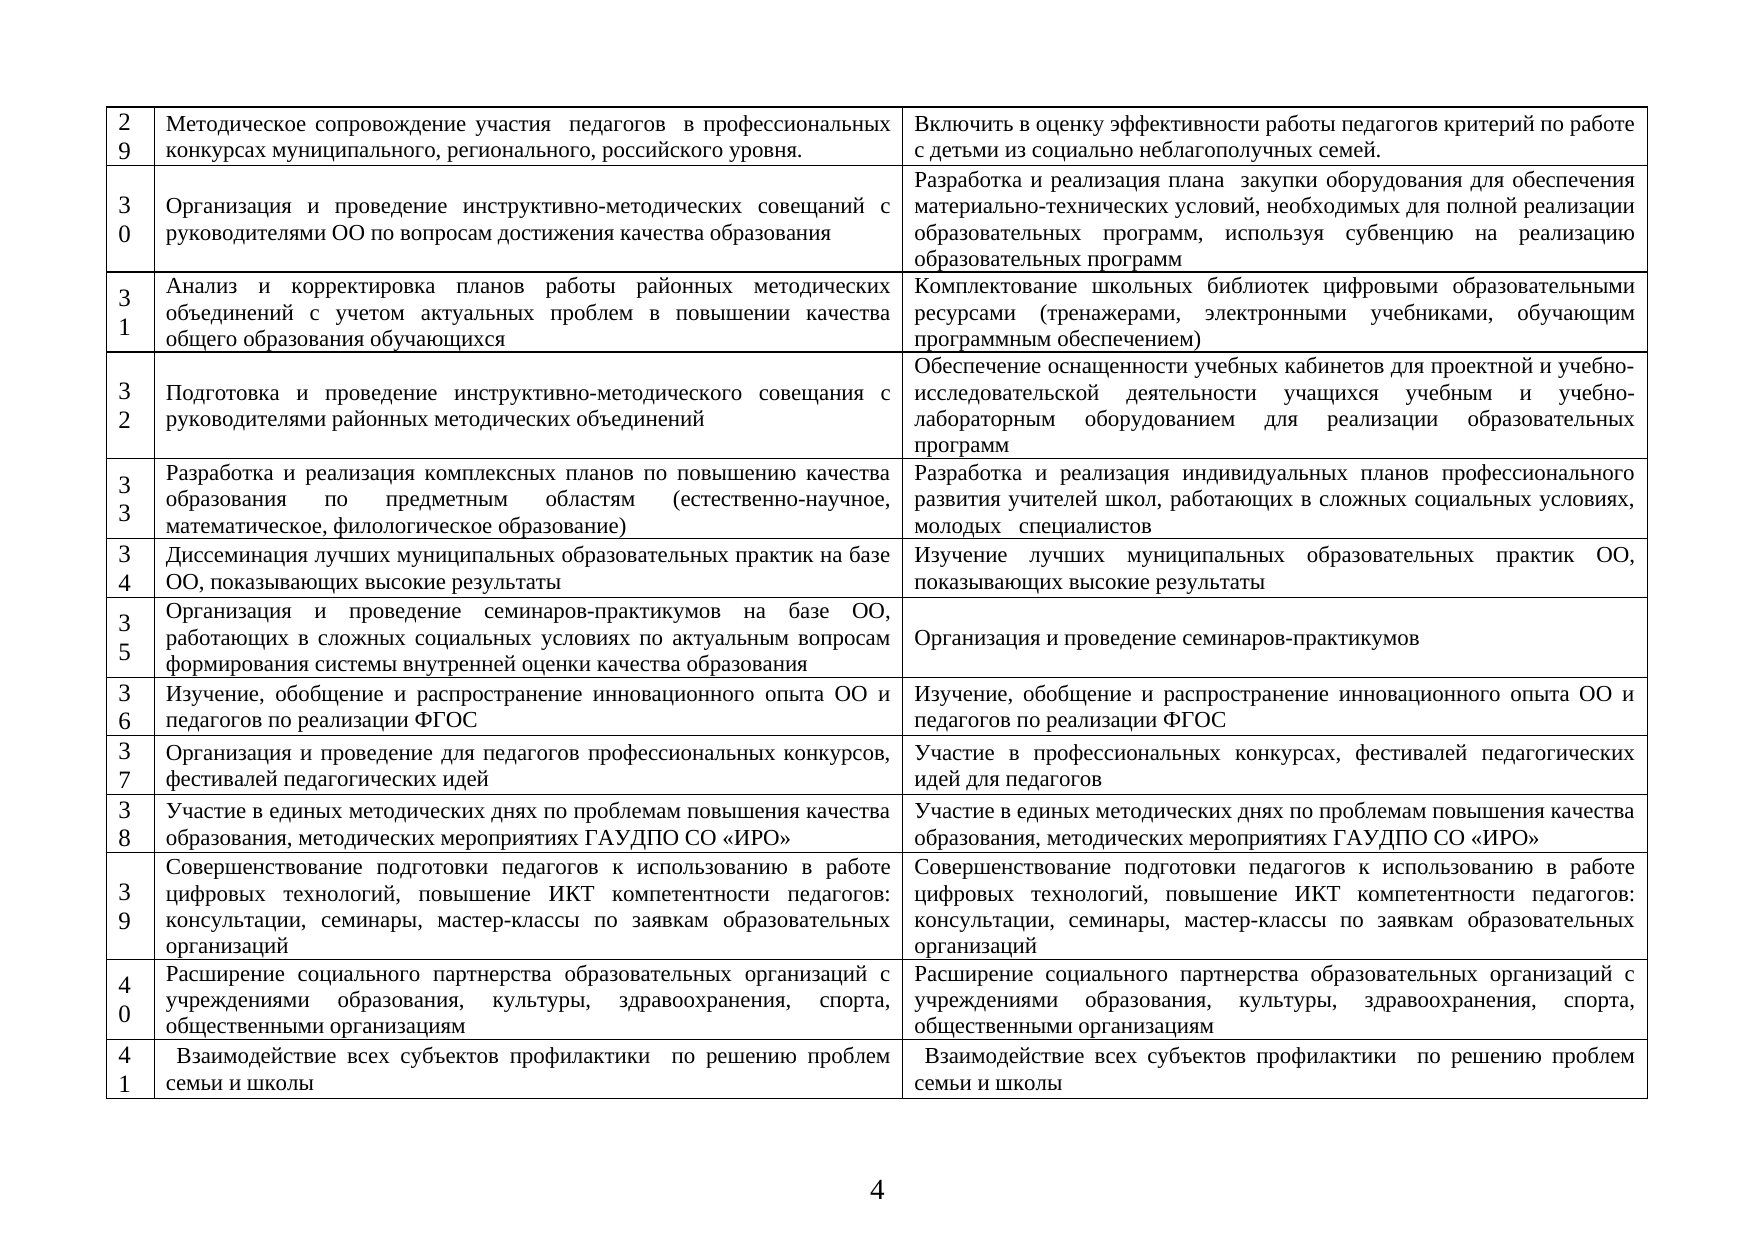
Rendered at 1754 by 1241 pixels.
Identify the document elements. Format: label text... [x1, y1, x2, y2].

table_cell 33 [107, 459, 154, 538]
table_cell 31 [107, 273, 154, 351]
table_cell Расширение социального партнерства образовательных организаций с учреждениями образования, культуры, здравоохранения, спорта, общественными организациям [155, 960, 902, 1039]
table_cell Организация и проведение инструктивно-методических совещаний с руководителями ОО по вопросам достижения качества образования [155, 166, 902, 271]
table_cell Изучение, обобщение и распространение инновационного опыта ОО и педагогов по реализации ФГОС [155, 678, 902, 735]
table_cell Организация и проведение семинаров-практикумов на базе ОО, работающих в сложных социальных условиях по актуальным вопросам формирования системы внутренней оценки качества образования [155, 598, 902, 677]
table_cell Изучение, обобщение и распространение инновационного опыта ОО и педагогов по реализации ФГОС [903, 678, 1647, 735]
table_cell Совершенствование подготовки педагогов к использованию в работе цифровых технологий, повышение ИКТ компетентности педагогов: консультации, семинары, мастер-классы по заявкам образовательных организаций [155, 853, 902, 959]
table_cell Изучение лучших муниципальных образовательных практик ОО, показывающих высокие результаты [903, 539, 1647, 597]
table_cell 30 [107, 166, 154, 271]
table_cell Участие в единых методических днях по проблемам повышения качества образования, методических мероприятиях ГАУДПО СО «ИРО» [155, 795, 902, 852]
table_cell Включить в оценку эффективности работы педагогов критерий по работе с детьми из социально неблагополучных семей. [903, 108, 1647, 165]
table_cell Участие в профессиональных конкурсах, фестивалей педагогических идей для педагогов [903, 736, 1647, 794]
table_cell Участие в единых методических днях по проблемам повышения качества образования, методических мероприятиях ГАУДПО СО «ИРО» [903, 795, 1647, 852]
table_cell Разработка и реализация индивидуальных планов профессионального развития учителей школ, работающих в сложных социальных условиях, молодых специалистов [903, 459, 1647, 538]
table_cell Организация и проведение семинаров-практикумов [903, 598, 1647, 677]
table_cell Взаимодействие всех субъектов профилактики по решению проблем семьи и школы [903, 1040, 1647, 1097]
table_cell Диссеминация лучших муниципальных образовательных практик на базе ОО, показывающих высокие результаты [155, 539, 902, 597]
table_cell Подготовка и проведение инструктивно-методического совещания с руководителями районных методических объединений [155, 353, 902, 458]
table_cell Организация и проведение для педагогов профессиональных конкурсов, фестивалей педагогических идей [155, 736, 902, 794]
table_cell Совершенствование подготовки педагогов к использованию в работе цифровых технологий, повышение ИКТ компетентности педагогов: консультации, семинары, мастер-классы по заявкам образовательных организаций [903, 853, 1647, 959]
table_cell 38 [107, 795, 154, 852]
table_cell Разработка и реализация комплексных планов по повышению качества образования по предметным областям (естественно-научное, математическое, филологическое образование) [155, 459, 902, 538]
table_cell 32 [107, 353, 154, 458]
table_cell 40 [107, 960, 154, 1039]
table_cell Расширение социального партнерства образовательных организаций с учреждениями образования, культуры, здравоохранения, спорта, общественными организациям [903, 960, 1647, 1039]
table_cell 39 [107, 853, 154, 959]
table_cell 37 [107, 736, 154, 794]
table_cell Взаимодействие всех субъектов профилактики по решению проблем семьи и школы [155, 1040, 902, 1097]
table_cell 34 [107, 539, 154, 597]
table_cell 41 [107, 1040, 154, 1097]
table_cell Разработка и реализация плана закупки оборудования для обеспечения материально-технических условий, необходимых для полной реализации образовательных программ, используя субвенцию на реализацию образовательных программ [903, 166, 1647, 271]
table_cell Анализ и корректировка планов работы районных методических объединений с учетом актуальных проблем в повышении качества общего образования обучающихся [155, 273, 902, 351]
table_cell 36 [107, 678, 154, 735]
table_cell Обеспечение оснащенности учебных кабинетов для проектной и учебно-исследовательской деятельности учащихся учебным и учебно-лабораторным оборудованием для реализации образовательных программ [903, 353, 1647, 458]
table_cell 29 [107, 108, 154, 165]
table_cell Методическое сопровождение участия педагогов в профессиональных конкурсах муниципального, регионального, российского уровня. [155, 108, 902, 165]
table_cell Комплектование школьных библиотек цифровыми образовательными ресурсами (тренажерами, электронными учебниками, обучающим программным обеспечением) [903, 273, 1647, 351]
table_cell 35 [107, 598, 154, 677]
